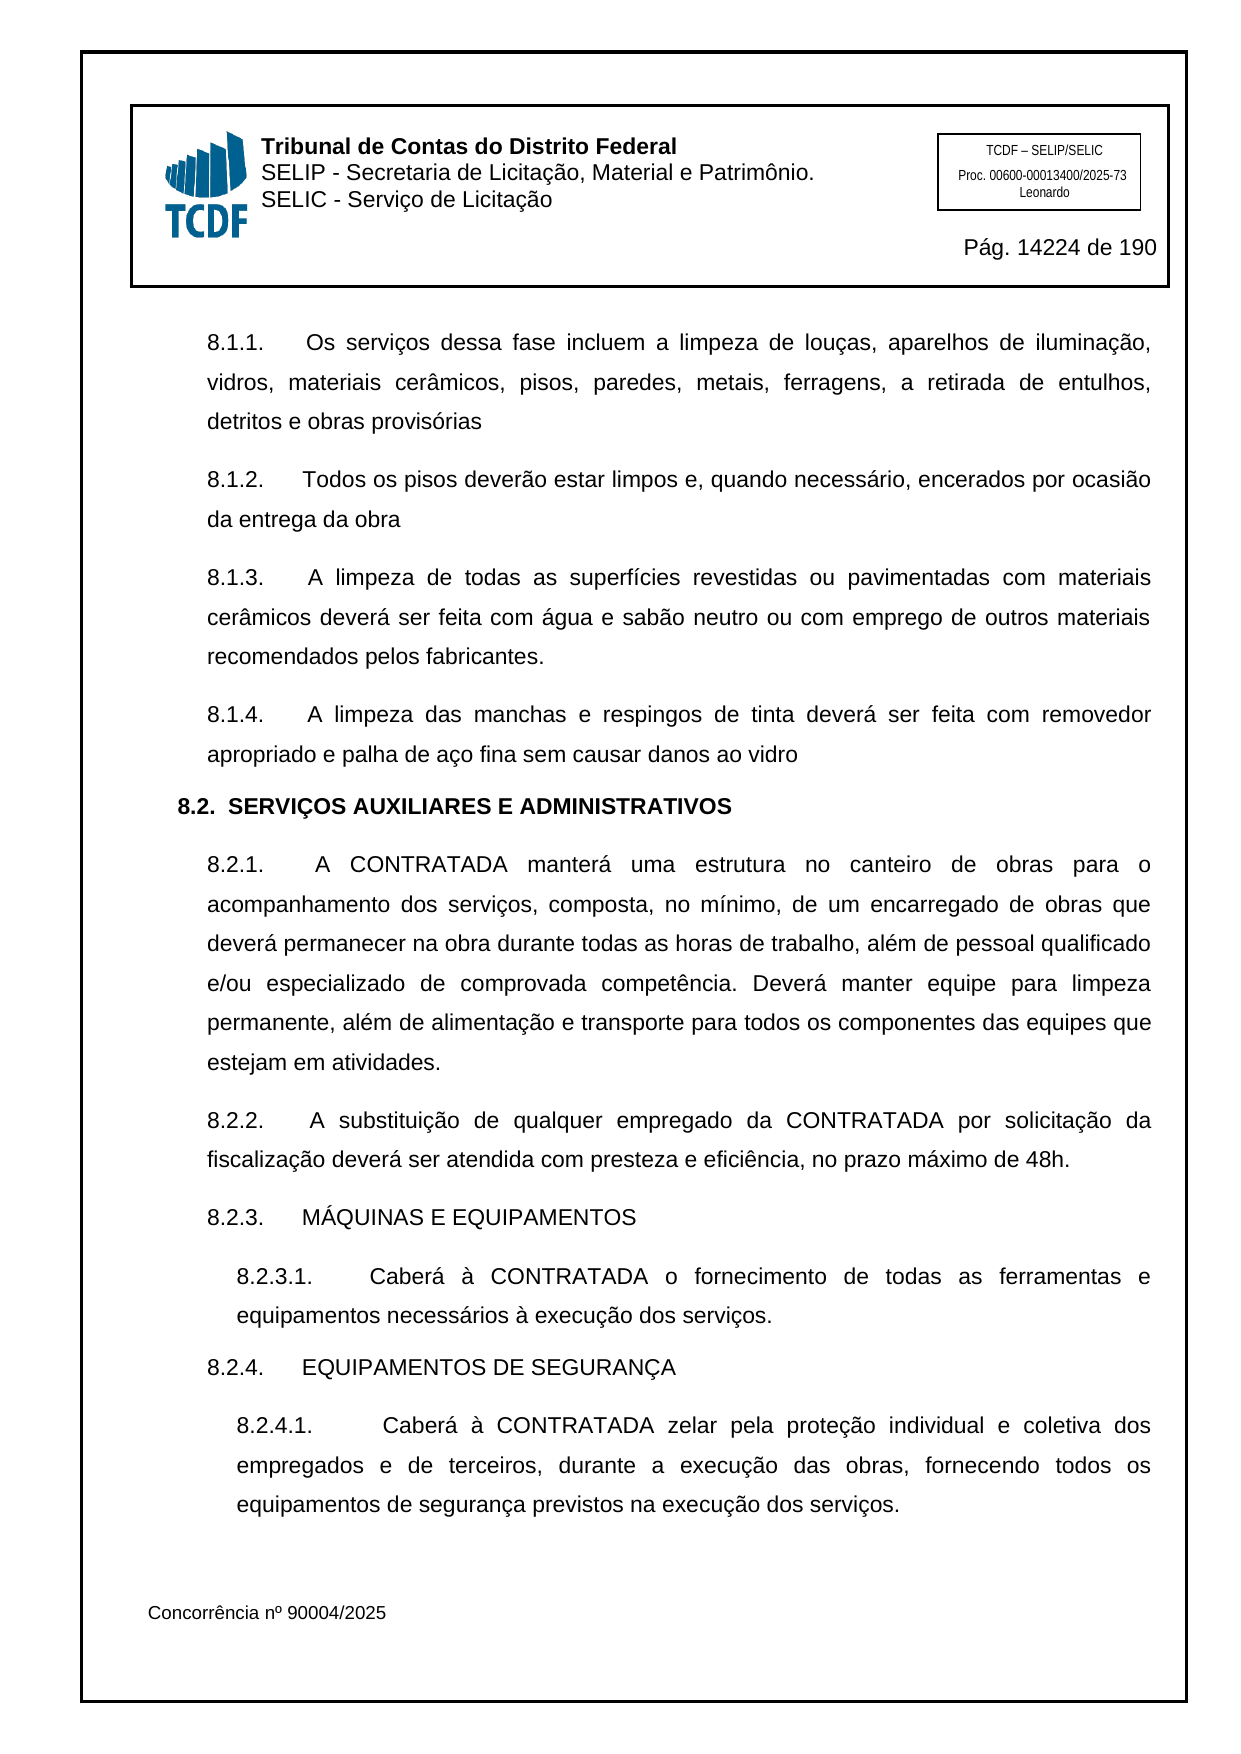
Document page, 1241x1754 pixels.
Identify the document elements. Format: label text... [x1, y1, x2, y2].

text Os serviços dessa fase incluem a limpeza de louças, aparelhos de iluminação, vidros, materiais cerâmicos, pisos, paredes, metais, ferragens, a retirada de entulhos, detritos e obras provisórias [207, 329, 1152, 434]
text SERVIÇOS AUXILIARES E ADMINISTRATIVOS [177, 793, 1152, 819]
text Todos os pisos deverão estar limpos e, quando necessário, encerados por ocasião da entrega da obra [207, 466, 1152, 532]
picture [150, 128, 262, 240]
text EQUIPAMENTOS DE SEGURANÇA [207, 1354, 1152, 1380]
text A substituição de qualquer empregado da CONTRATADA por solicitação da fiscalização deverá ser atendida com presteza e eficiência, no prazo máximo de 48h. [207, 1107, 1152, 1172]
text A limpeza das manchas e respingos de tinta deverá ser feita com removedor apropriado e palha de aço fina sem causar danos ao vidro [207, 701, 1152, 767]
text MÁQUINAS E EQUIPAMENTOS [207, 1204, 1152, 1231]
text A limpeza de todas as superfícies revestidas ou pavimentadas com materiais cerâmicos deverá ser feita com água e sabão neutro ou com emprego de outros materiais recomendados pelos fabricantes. [207, 564, 1152, 669]
text Caberá à CONTRATADA zelar pela proteção individual e coletiva dos empregados e de terceiros, durante a execução das obras, fornecendo todos os equipamentos de segurança previstos na execução dos serviços. [236, 1412, 1152, 1518]
text A CONTRATADA manterá uma estrutura no canteiro de obras para o acompanhamento dos serviços, composta, no mínimo, de um encarregado de obras que deverá permanecer na obra durante todas as horas de trabalho, além de pessoal qualificado e/ou especializado de comprovada competência. Deverá manter equipe para limpeza permanente, além de alimentação e transporte para todos os componentes das equipes que estejam em atividades. [207, 851, 1152, 1075]
text Caberá à CONTRATADA o fornecimento de todas as ferramentas e equipamentos necessários à execução dos serviços. [236, 1263, 1152, 1328]
